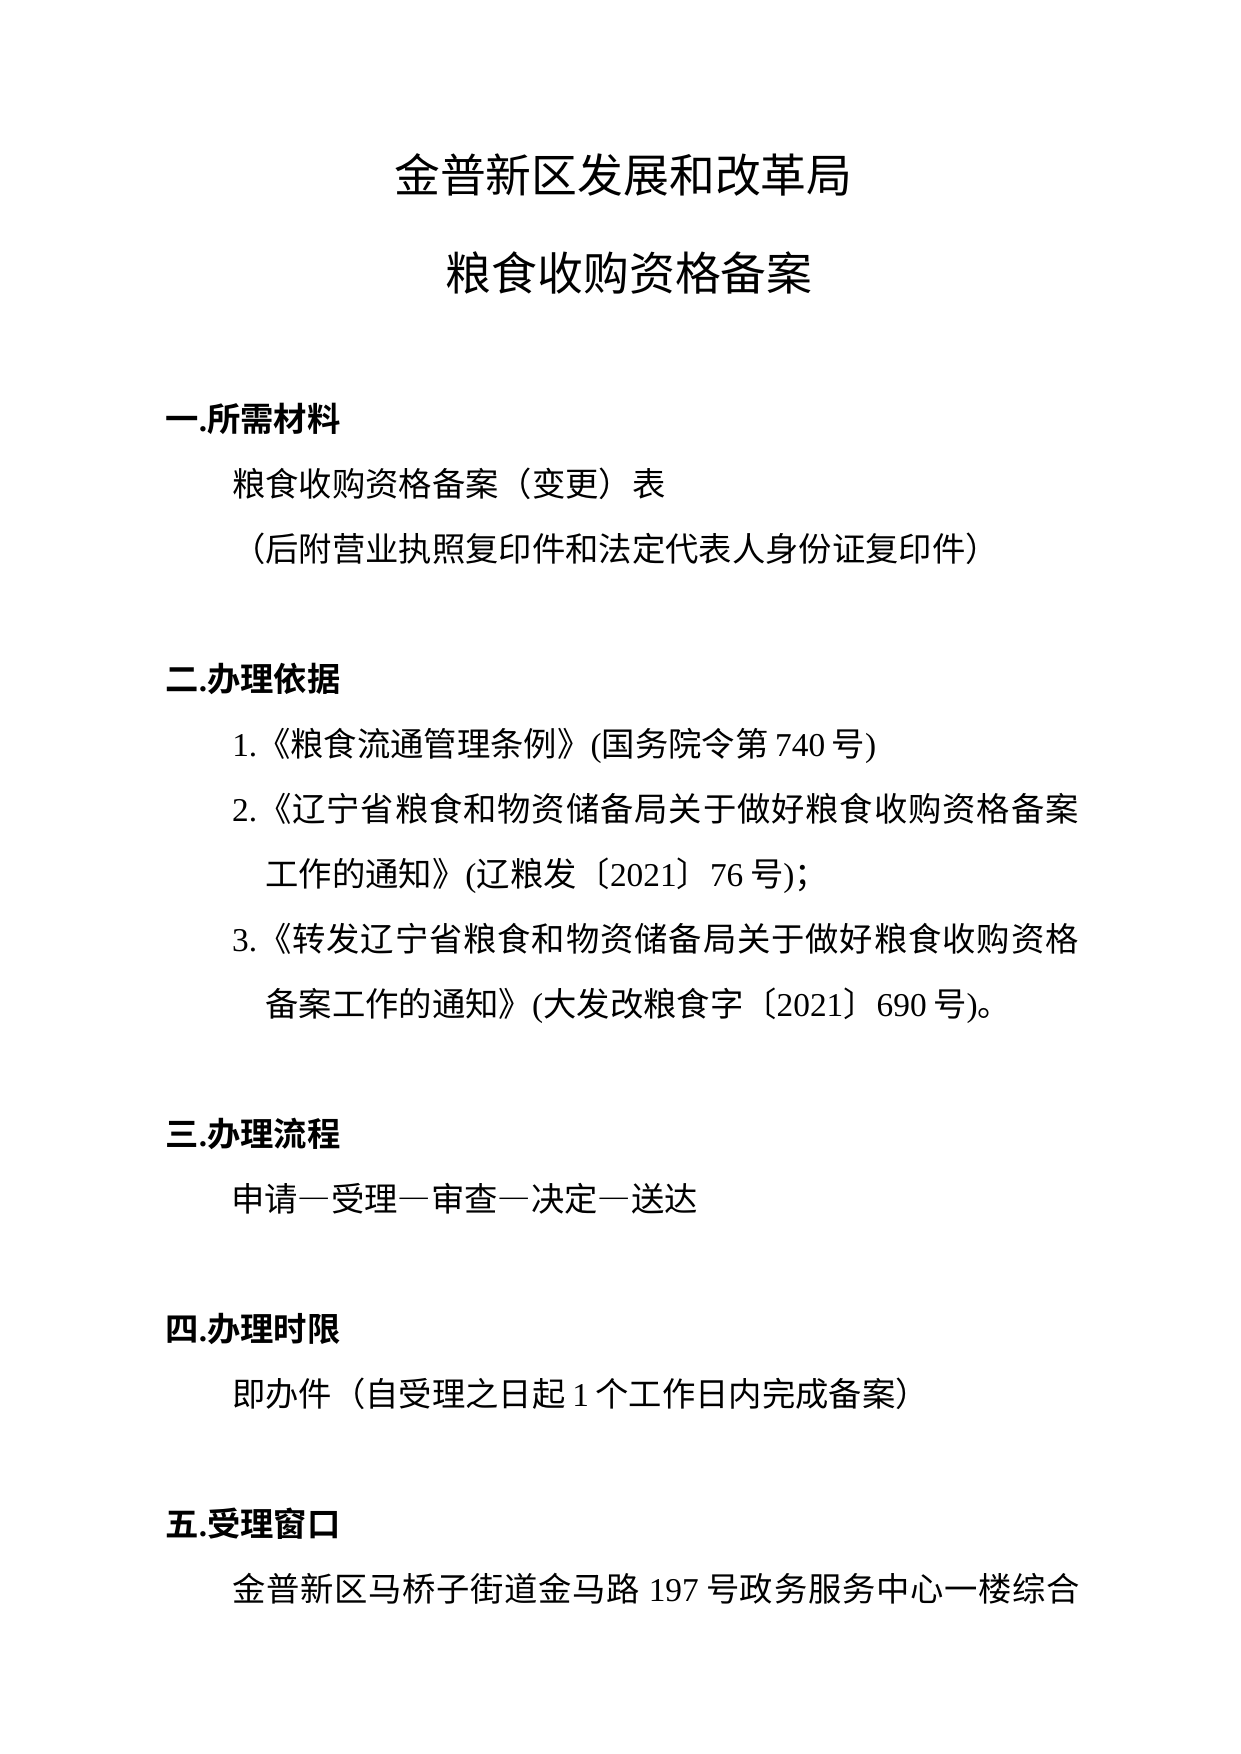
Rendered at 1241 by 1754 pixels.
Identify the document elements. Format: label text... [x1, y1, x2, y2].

text 四.办理时限 [165, 1294, 1081, 1359]
text 即办件（自受理之日起1个工作日内完成备案） [165, 1359, 1081, 1424]
text 二.办理依据 [165, 644, 1081, 709]
text 一.所需材料 [165, 384, 1081, 449]
text 三.办理流程 [165, 1099, 1081, 1164]
text 申请—受理—审查—决定—送达 [165, 1164, 1081, 1229]
text 金普新区发展和改革局 [165, 124, 1081, 221]
text 1.《粮食流通管理条例》(国务院令第740号) [165, 709, 1081, 774]
text 五.受理窗口 [165, 1489, 1081, 1554]
text （后附营业执照复印件和法定代表人身份证复印件） [165, 514, 1081, 579]
text 粮食收购资格备案（变更）表 [165, 449, 1081, 514]
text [165, 1554, 1081, 1619]
text 3.《转发辽宁省粮食和物资储备局关于做好粮食收购资格备案工作的通知》(大发改粮食字〔2021〕690号)。 [232, 904, 1081, 1034]
text 2.《辽宁省粮食和物资储备局关于做好粮食收购资格备案工作的通知》(辽粮发〔2021〕76号)； [232, 774, 1081, 904]
text 粮食收购资格备案 [165, 221, 1081, 319]
